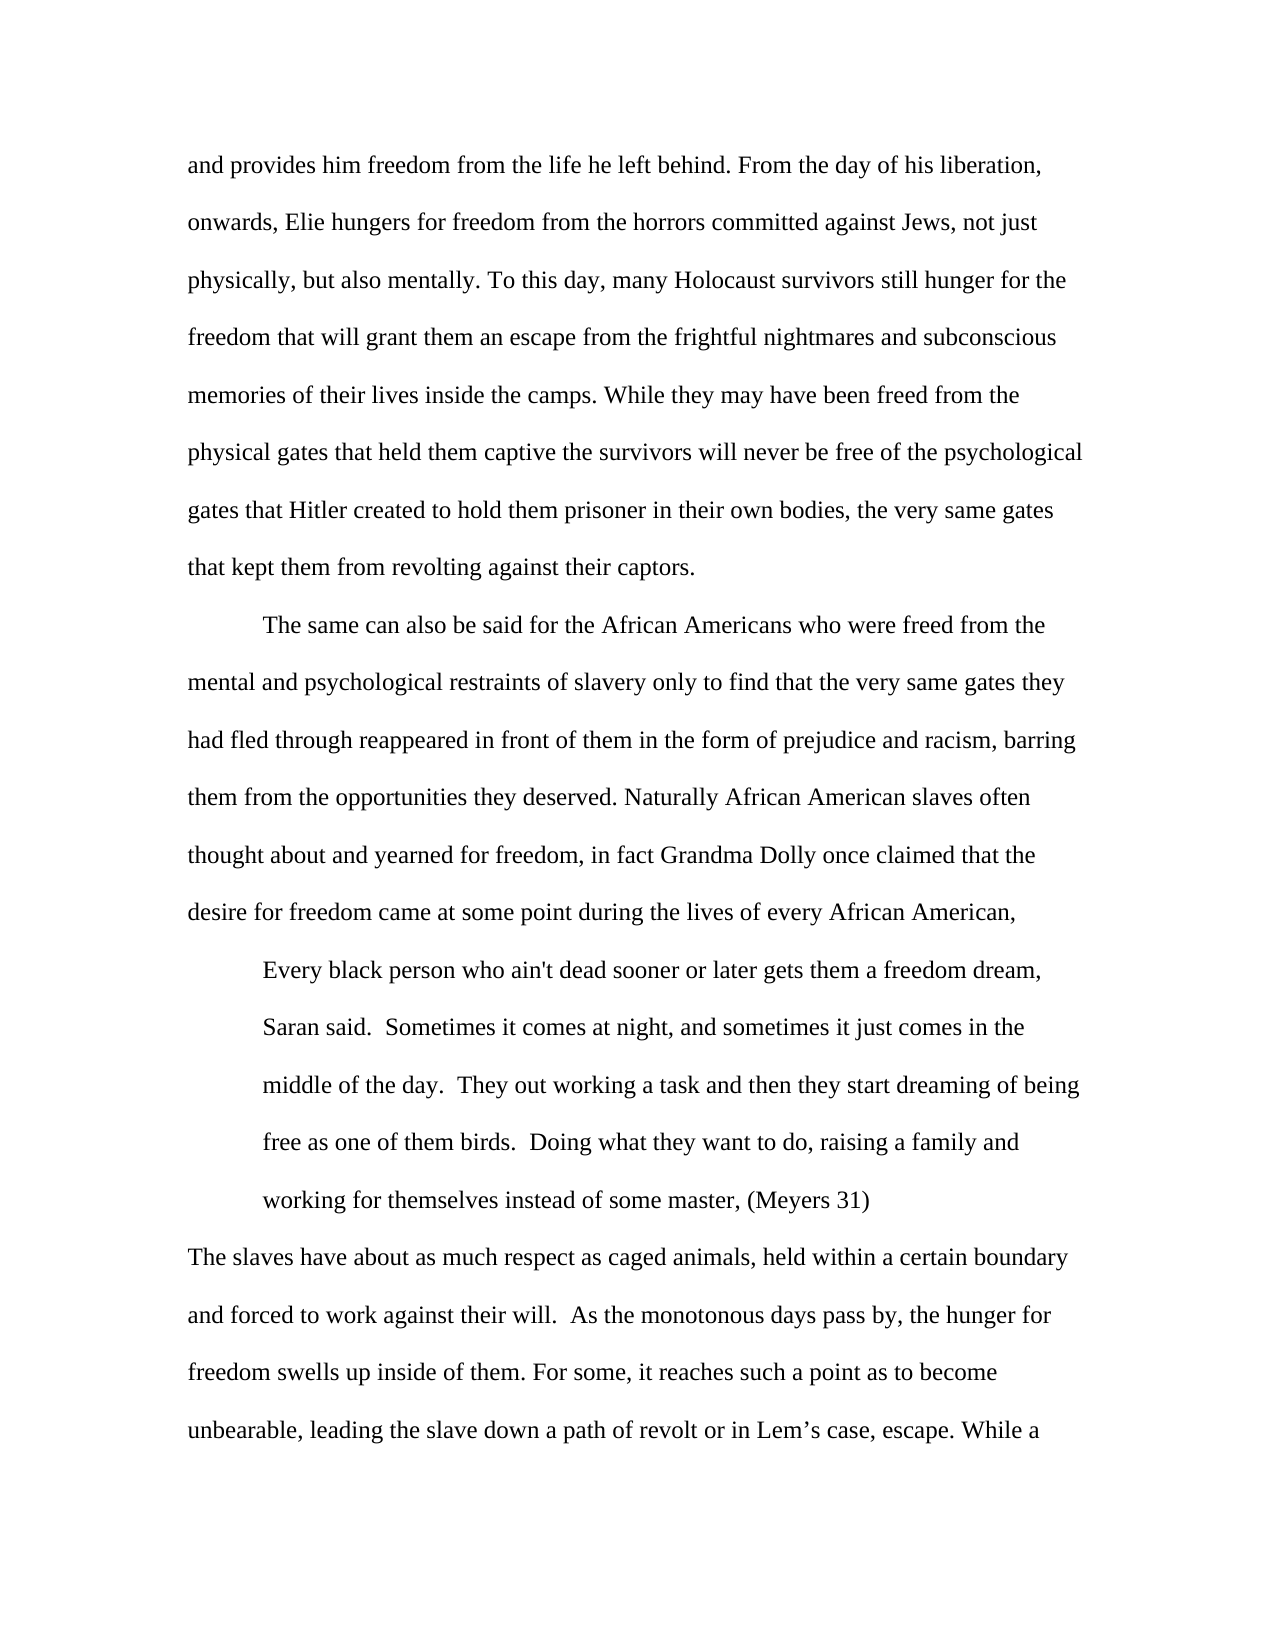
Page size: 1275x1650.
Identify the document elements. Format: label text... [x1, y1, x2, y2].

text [187, 1242, 1087, 1444]
text The same can also be said for the African Americans who were freed from the mental and psychological restraints of slavery only to find that the very same gates they had fled through reappeared in front of them in the form of prejudice and racism, barring them from the opportunities they deserved. Naturally African American slaves often thought about and yearned for freedom, in fact Grandma Dolly once claimed that the desire for freedom came at some point during the lives of every African American, [187, 610, 1087, 926]
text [187, 150, 1087, 581]
text Every black person who ain't dead sooner or later gets them a freedom dream, Saran said. Sometimes it comes at night, and sometimes it just comes in the middle of the day. They out working a task and then they start dreaming of being free as one of them birds. Doing what they want to do, raising a family and working for themselves instead of some master, (Meyers 31) [262, 955, 1087, 1214]
